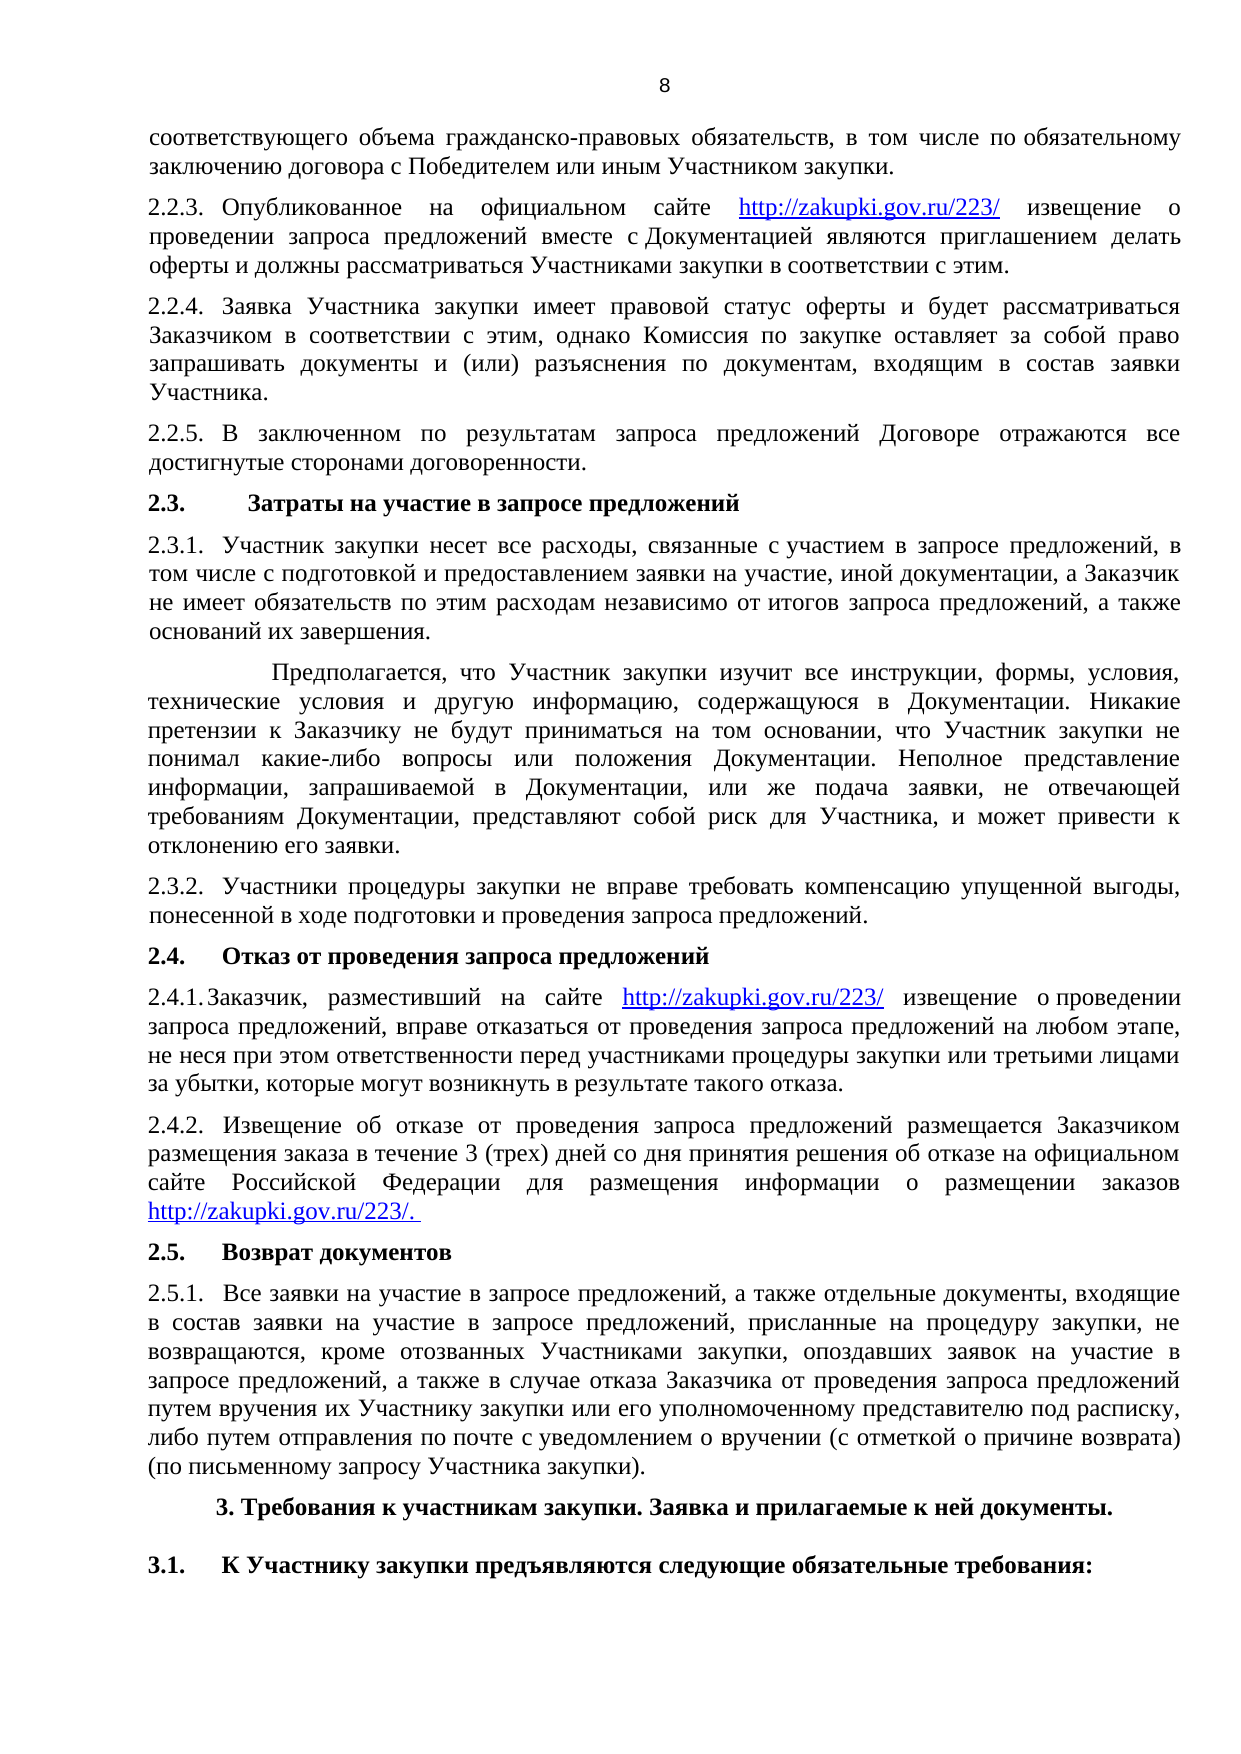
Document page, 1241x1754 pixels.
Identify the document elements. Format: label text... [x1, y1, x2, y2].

list Отказ от проведения запроса предложений [148, 941, 1181, 970]
text 3.1. К Участнику закупки предъявляются следующие обязательные требования: [148, 1550, 1181, 1578]
text 3. Требования к участникам закупки. Заявка и прилагаемые к ней документы. [148, 1492, 1181, 1521]
list Извещение об отказе от проведения запроса предложений размещается Заказчиком размещения заказа в течение 3 (трех) дней со дня принятия решения об отказе на официальном сайте Российской Федерации для размещения информации о размещении заказов http://zakupki.gov.ru/223/. [148, 1110, 1181, 1225]
list Опубликованное на официальном сайте http://zakupki.gov.ru/223/ извещение о проведении запроса предложений вместе с Документацией являются приглашением делать оферты и должны рассматриваться Участниками закупки в соответствии с этим. [148, 192, 1181, 278]
list Заказчик, разместивший на сайте http://zakupki.gov.ru/223/ извещение о проведении запроса предложений, вправе отказаться от проведения запроса предложений на любом этапе, не неся при этом ответственности перед участниками процедуры закупки или третьими лицами за убытки, которые могут возникнуть в результате такого отказа. [148, 982, 1181, 1097]
list Участники процедуры закупки не вправе требовать компенсацию упущенной выгоды, понесенной в ходе подготовки и проведения запроса предложений. [148, 871, 1181, 928]
list Возврат документов [148, 1237, 1181, 1266]
list В заключенном по результатам запроса предложений Договоре отражаются все достигнутые сторонами договоренности. [148, 418, 1181, 476]
list Все заявки на участие в запросе предложений, а также отдельные документы, входящие в состав заявки на участие в запросе предложений, присланные на процедуру закупки, не возвращаются, кроме отозванных Участниками закупки, опоздавших заявок на участие в запросе предложений, а также в случае отказа Заказчика от проведения запроса предложений путем вручения их Участнику закупки или его уполномоченному представителю под расписку, либо путем отправления по почте с уведомлением о вручении (с отметкой о причине возврата) (по письменному запросу Участника закупки). [148, 1278, 1181, 1480]
list Затраты на участие в запросе предложений [148, 488, 1181, 517]
list Участник закупки несет все расходы, связанные с участием в запросе предложений, в том числе с подготовкой и предоставлением заявки на участие, иной документации, а Заказчик не имеет обязательств по этим расходам независимо от итогов запроса предложений, а также оснований их завершения. [148, 530, 1181, 645]
list Заявка Участника закупки имеет правовой статус оферты и будет рассматриваться Заказчиком в соответствии с этим, однако Комиссия по закупке оставляет за собой право запрашивать документы и (или) разъяснения по документам, входящим в состав заявки Участника. [148, 291, 1181, 406]
text Предполагается, что Участник закупки изучит все инструкции, формы, условия, технические условия и другую информацию, содержащуюся в Документации. Никакие претензии к Заказчику не будут приниматься на том основании, что Участник закупки не понимал какие-либо вопросы или положения Документации. Неполное представление информации, запрашиваемой в Документации, или же подача заявки, не отвечающей требованиям Документации, представляют собой риск для Участника, и может привести к отклонению его заявки. [148, 657, 1181, 858]
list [148, 122, 1181, 180]
